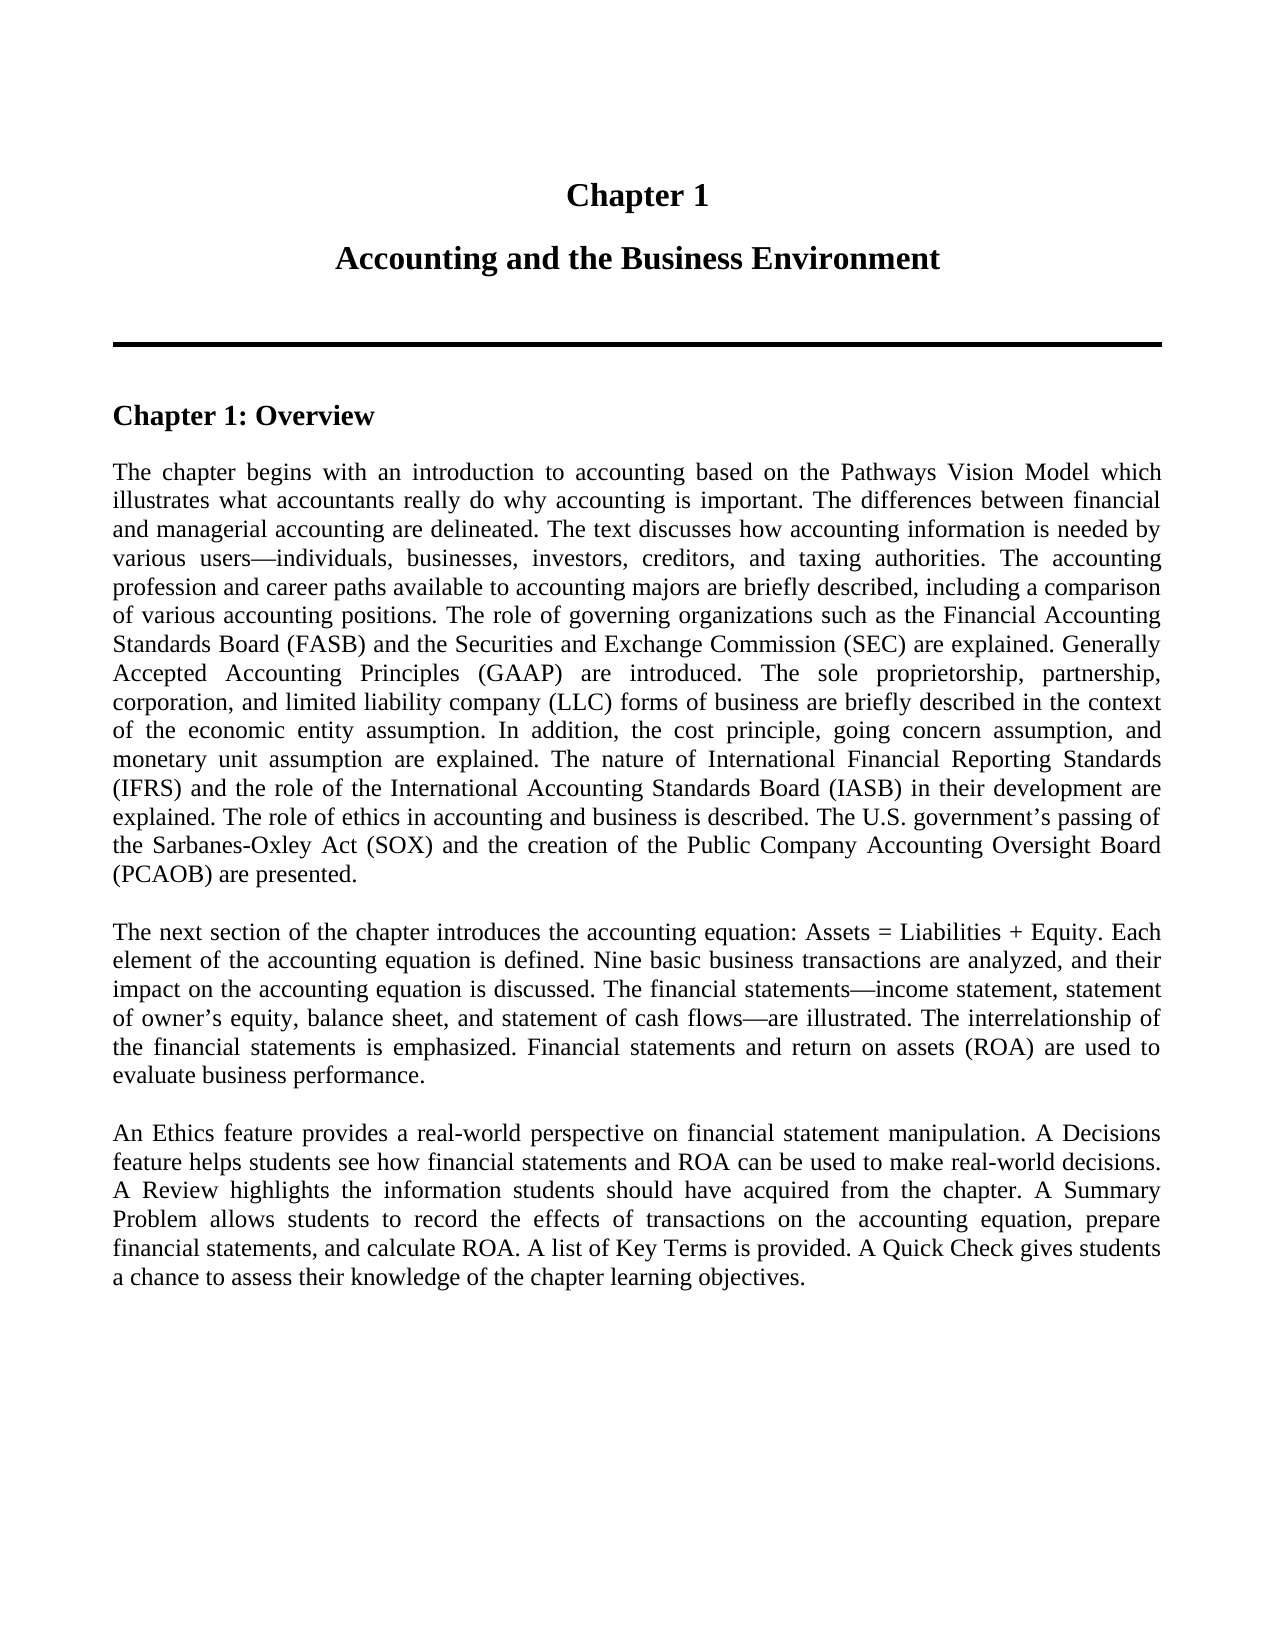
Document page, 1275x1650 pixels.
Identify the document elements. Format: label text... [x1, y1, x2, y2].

text The chapter begins with an introduction to accounting based on the Pathways Vision Model which illustrates what accountants really do why accounting is important. The differences between financial and managerial accounting are delineated. The text discusses how accounting information is needed by various users—individuals, businesses, investors, creditors, and taxing authorities. The accounting profession and career paths available to accounting majors are briefly described, including a comparison of various accounting positions. The role of governing organizations such as the Financial Accounting Standards Board (FASB) and the Securities and Exchange Commission (SEC) are explained. Generally Accepted Accounting Principles (GAAP) are introduced. The sole proprietorship, partnership, corporation, and limited liability company (LLC) forms of business are briefly described in the context of the economic entity assumption. In addition, the cost principle, going concern assumption, and monetary unit assumption are explained. The nature of International Financial Reporting Standards (IFRS) and the role of the International Accounting Standards Board (IASB) in their development are explained. The role of ethics in accounting and business is described. The U.S. government’s passing of the Sarbanes-Oxley Act (SOX) and the creation of the Public Company Accounting Oversight Board (PCAOB) are presented. [112, 457, 1162, 888]
title Accounting and the Business Environment [112, 238, 1162, 277]
text Chapter 1: Overview [112, 398, 1162, 432]
text An Ethics feature provides a real-world perspective on financial statement manipulation. A Decisions feature helps students see how financial statements and ROA can be used to make real-world decisions. A Review highlights the information students should have acquired from the chapter. A Summary Problem allows students to record the effects of transactions on the accounting equation, prepare financial statements, and calculate ROA. A list of Key Terms is provided. A Quick Check gives students a chance to assess their knowledge of the chapter learning objectives. [112, 1118, 1162, 1290]
text The next section of the chapter introduces the accounting equation: Assets = Liabilities + Equity. Each element of the accounting equation is defined. Nine basic business transactions are analyzed, and their impact on the accounting equation is discussed. The financial statements—income statement, statement of owner’s equity, balance sheet, and statement of cash flows—are illustrated. The interrelationship of the financial statements is emphasized. Financial statements and return on assets (ROA) are used to evaluate business performance. [112, 917, 1162, 1089]
title Chapter 1 [112, 175, 1162, 213]
